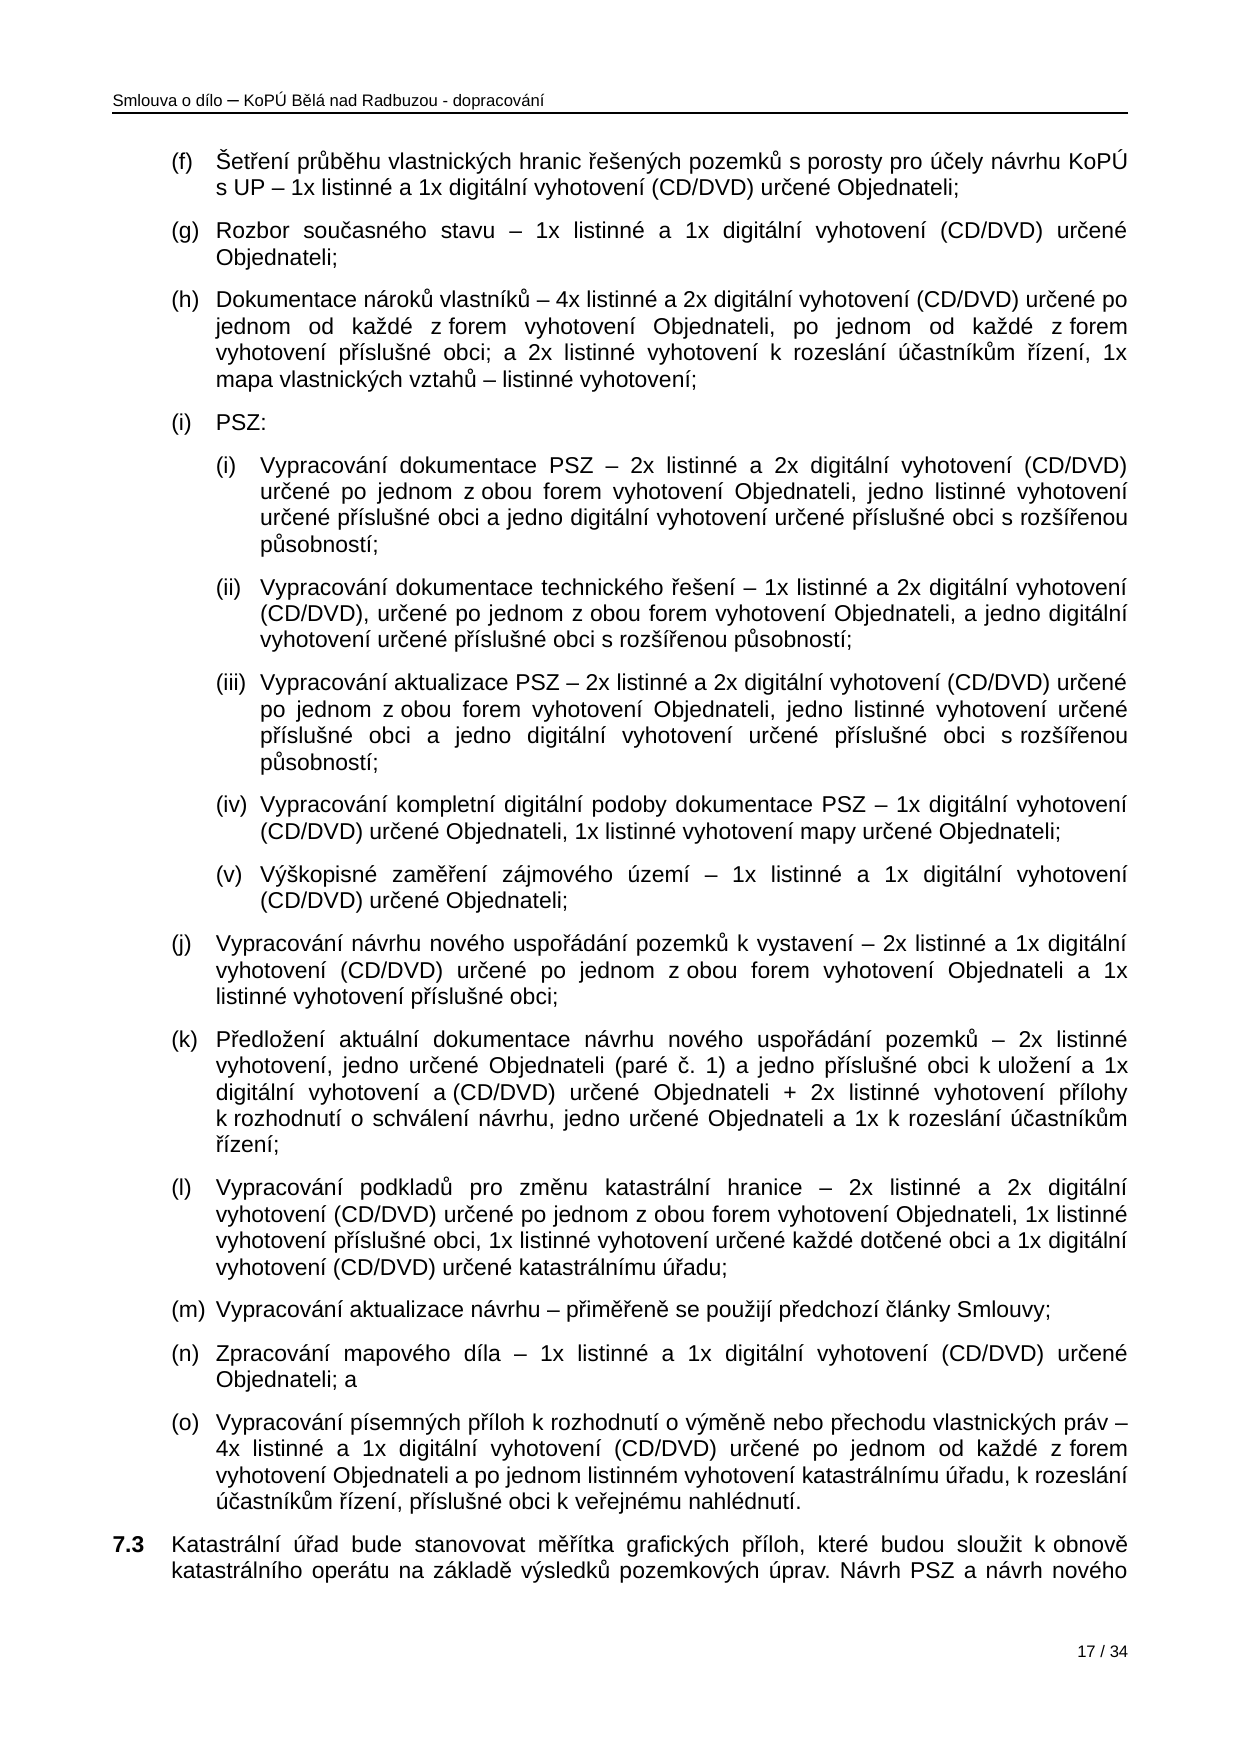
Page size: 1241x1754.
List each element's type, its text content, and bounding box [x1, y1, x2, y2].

list Rozbor současného stavu – 1x listinné a 1x digitální vyhotovení (CD/DVD) určené Objednateli; [171, 217, 1128, 270]
list Vypracování dokumentace PSZ – 2x listinné a 2x digitální vyhotovení (CD/DVD) určené po jednom z obou forem vyhotovení Objednateli, jedno listinné vyhotovení určené příslušné obci a jedno digitální vyhotovení určené příslušné obci s rozšířenou působností; [216, 452, 1128, 557]
list Vypracování aktualizace PSZ – 2x listinné a 2x digitální vyhotovení (CD/DVD) určené po jednom z obou forem vyhotovení Objednateli, jedno listinné vyhotovení určené příslušné obci a jedno digitální vyhotovení určené příslušné obci s rozšířenou působností; [216, 669, 1128, 775]
list Vypracování návrhu nového uspořádání pozemků k vystavení – 2x listinné a 1x digitální vyhotovení (CD/DVD) určené po jednom z obou forem vyhotovení Objednateli a 1x listinné vyhotovení příslušné obci; [171, 930, 1128, 1009]
list Zpracování mapového díla – 1x listinné a 1x digitální vyhotovení (CD/DVD) určené Objednateli; a [171, 1339, 1128, 1392]
list Vypracování dokumentace technického řešení – 1x listinné a 2x digitální vyhotovení (CD/DVD), určené po jednom z obou forem vyhotovení Objednateli, a jedno digitální vyhotovení určené příslušné obci s rozšířenou působností; [216, 574, 1128, 653]
list Dokumentace nároků vlastníků – 4x listinné a 2x digitální vyhotovení (CD/DVD) určené po jednom od každé z forem vyhotovení Objednateli, po jednom od každé z forem vyhotovení příslušné obci; a 2x listinné vyhotovení k rozeslání účastníkům řízení, 1x mapa vlastnických vztahů – listinné vyhotovení; [171, 286, 1128, 392]
list Vypracování aktualizace návrhu – přiměřeně se použijí předchozí články Smlouvy; [171, 1296, 1128, 1323]
list Předložení aktuální dokumentace návrhu nového uspořádání pozemků – 2x listinné vyhotovení, jedno určené Objednateli (paré č. 1) a jedno příslušné obci k uložení a 1x digitální vyhotovení a (CD/DVD) určené Objednateli + 2x listinné vyhotovení přílohy k rozhodnutí o schválení návrhu, jedno určené Objednateli a 1x k rozeslání účastníkům řízení; [171, 1026, 1128, 1158]
list Šetření průběhu vlastnických hranic řešených pozemků s porosty pro účely návrhu KoPÚ s UP – 1x listinné a 1x digitální vyhotovení (CD/DVD) určené Objednateli; [171, 148, 1128, 200]
list Vypracování podkladů pro změnu katastrální hranice – 2x listinné a 2x digitální vyhotovení (CD/DVD) určené po jednom z obou forem vyhotovení Objednateli, 1x listinné vyhotovení příslušné obci, 1x listinné vyhotovení určené každé dotčené obci a 1x digitální vyhotovení (CD/DVD) určené katastrálnímu úřadu; [171, 1174, 1128, 1280]
list PSZ: [171, 408, 1128, 435]
list Vypracování písemných příloh k rozhodnutí o výměně nebo přechodu vlastnických práv – 4x listinné a 1x digitální vyhotovení (CD/DVD) určené po jednom od každé z forem vyhotovení Objednateli a po jednom listinném vyhotovení katastrálnímu úřadu, k rozeslání účastníkům řízení, příslušné obci k veřejnému nahlédnutí. [171, 1409, 1128, 1514]
list Výškopisné zaměření zájmového území – 1x listinné a 1x digitální vyhotovení (CD/DVD) určené Objednateli; [216, 861, 1128, 913]
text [112, 1531, 1128, 1584]
list Vypracování kompletní digitální podoby dokumentace PSZ – 1x digitální vyhotovení (CD/DVD) určené Objednateli, 1x listinné vyhotovení mapy určené Objednateli; [216, 791, 1128, 844]
